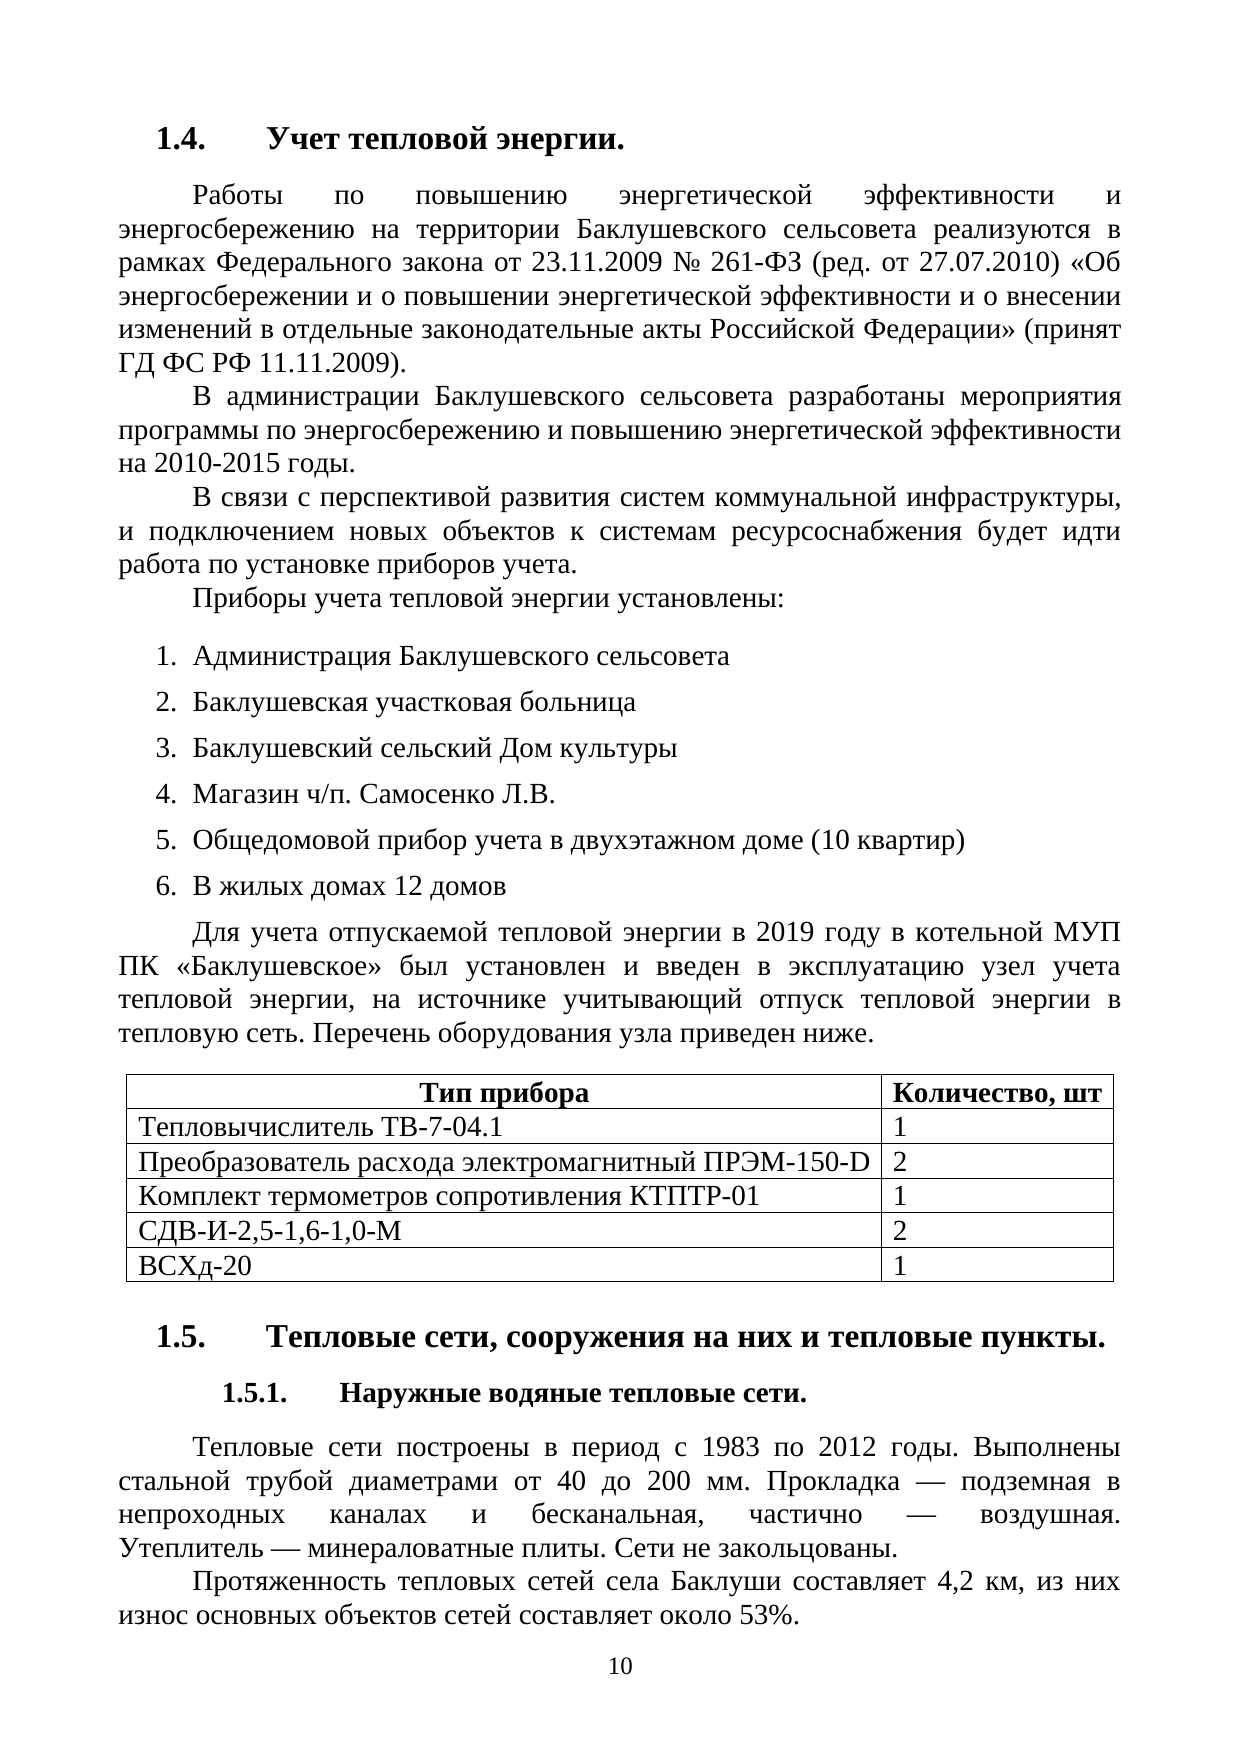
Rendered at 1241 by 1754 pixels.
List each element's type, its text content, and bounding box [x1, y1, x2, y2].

table_cell СДВ-И-2,5-1,6-1,0-М [127, 1213, 881, 1247]
list Администрация Баклушевского сельсовета [155, 638, 1122, 672]
list В жилых домах 12 домов [155, 868, 1122, 902]
table_cell 2 [882, 1144, 1113, 1177]
list Баклушевская участковая больница [155, 684, 1122, 718]
list Баклушевский сельский Дом культуры [155, 730, 1122, 764]
table_header Тип прибора [127, 1075, 881, 1108]
text Тепловые сети, сооружения на них и тепловые пункты. [156, 1316, 1122, 1354]
text Наружные водяные тепловые сети. [222, 1375, 1122, 1408]
table_cell ВСХд-20 [127, 1248, 881, 1281]
table_cell Тепловычислитель ТВ-7-04.1 [127, 1109, 881, 1143]
list Общедомовой прибор учета в двухэтажном доме (10 квартир) [155, 822, 1122, 856]
table_cell Преобразователь расхода электромагнитный ПРЭМ-150-D [127, 1144, 881, 1177]
table_cell 1 [882, 1248, 1113, 1281]
text Тепловые сети построены в период с 1983 по 2012 годы. Выполнены стальной трубой диаметрами от 40 до 200 мм. Прокладка — подземная в непроходных каналах и бесканальная, частично — воздушная. Утеплитель — минераловатные плиты. Сети не закольцованы. [118, 1429, 1122, 1563]
table_cell Комплект термометров сопротивления КТПТР-01 [127, 1179, 881, 1212]
text Протяженность тепловых сетей села Баклуши составляет 4,2 км, из них износ основных объектов сетей составляет около 53%. [118, 1563, 1122, 1631]
text Работы по повышению энергетической эффективности и энергосбережению на территории Баклушевского сельсовета реализуются в рамках Федерального закона от 23.11.2009 № 261-ФЗ (ред. от 27.07.2010) «Об энергосбережении и о повышении энергетической эффективности и о внесении изменений в отдельные законодательные акты Российской Федерации» (принят ГД ФС РФ 11.11.2009). [118, 177, 1122, 378]
table_cell 1 [882, 1109, 1113, 1143]
text В администрации Баклушевского сельсовета разработаны мероприятия программы по энергосбережению и повышению энергетической эффективности на 2010-2015 годы. [118, 378, 1122, 479]
text Учет тепловой энергии. [156, 118, 1122, 156]
table_cell 2 [882, 1213, 1113, 1247]
text В связи с перспективой развития систем коммунальной инфраструктуры, и подключением новых объектов к системам ресурсоснабжения будет идти работа по установке приборов учета. [118, 479, 1122, 580]
text Для учета отпускаемой тепловой энергии в 2019 году в котельной МУП ПК «Баклушевское» был установлен и введен в эксплуатацию узел учета тепловой энергии, на источнике учитывающий отпуск тепловой энергии в тепловую сеть. Перечень оборудования узла приведен ниже. [118, 914, 1122, 1049]
text Приборы учета тепловой энергии установлены: [118, 580, 1122, 613]
table_cell 1 [882, 1179, 1113, 1212]
table_header Количество, шт [882, 1075, 1113, 1108]
list Магазин ч/п. Самосенко Л.B. [155, 776, 1122, 810]
